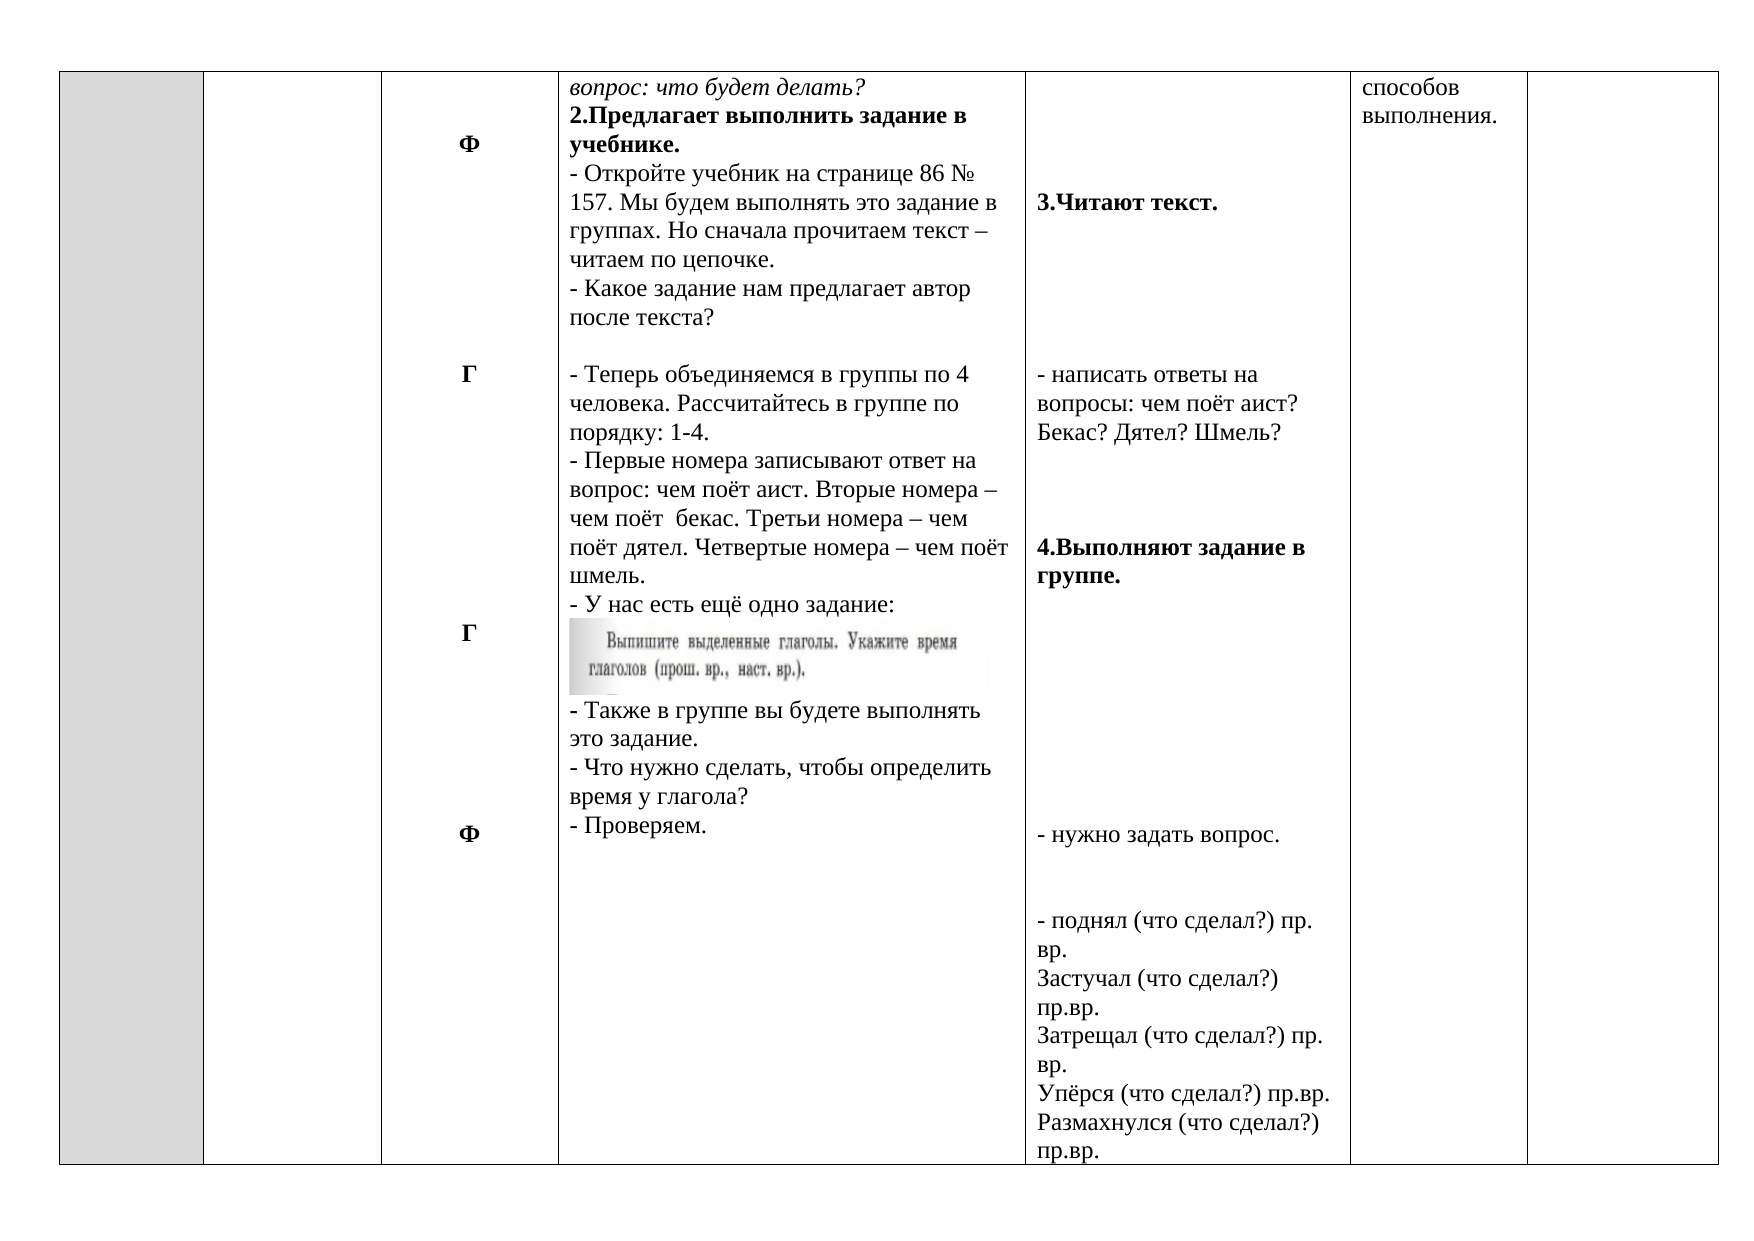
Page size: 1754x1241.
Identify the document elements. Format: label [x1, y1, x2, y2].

table_cell [1026, 72, 1350, 1164]
table_cell [204, 72, 381, 1164]
table_cell [559, 72, 1025, 1164]
picture [569, 618, 992, 695]
table_cell [60, 72, 203, 1164]
table_cell [1528, 72, 1718, 1164]
table_cell [382, 72, 558, 1164]
table_cell [1351, 72, 1527, 1164]
